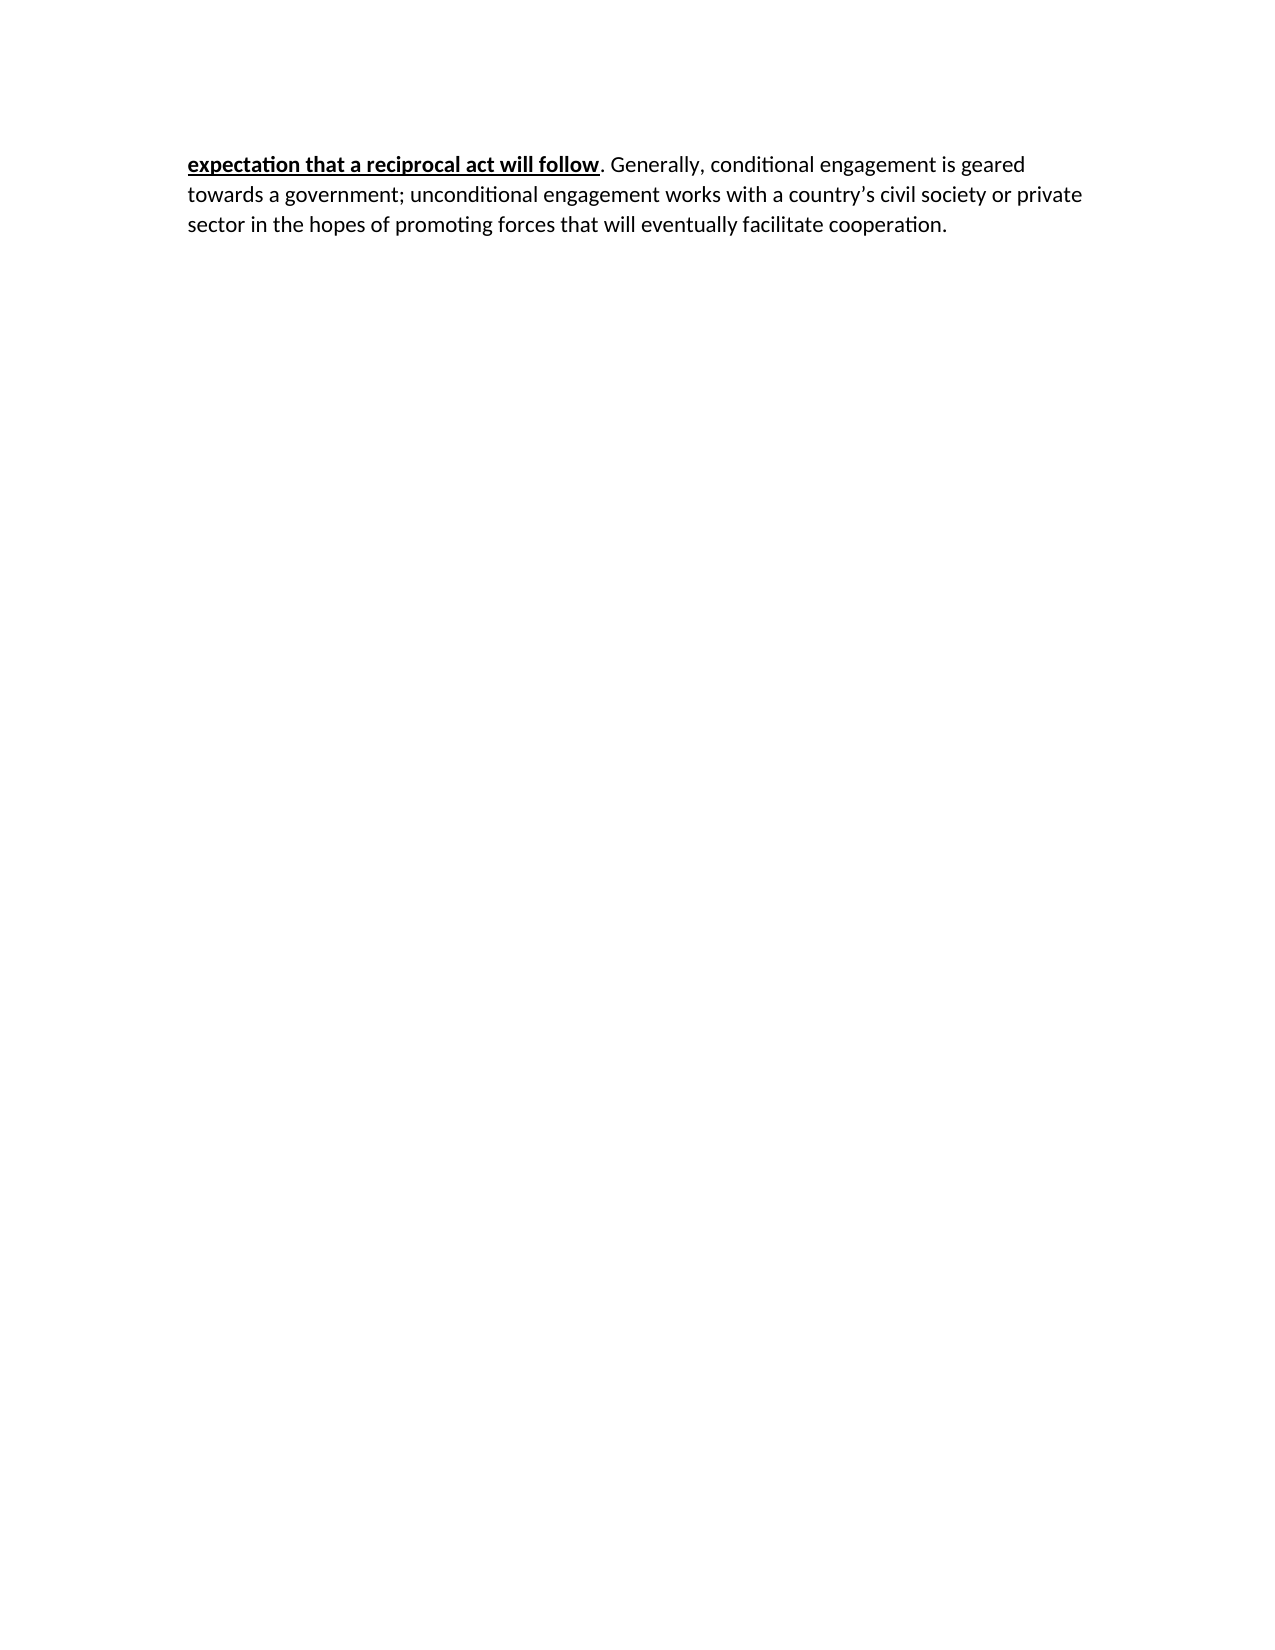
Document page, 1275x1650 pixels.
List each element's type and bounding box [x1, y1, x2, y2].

text [187, 150, 1087, 238]
